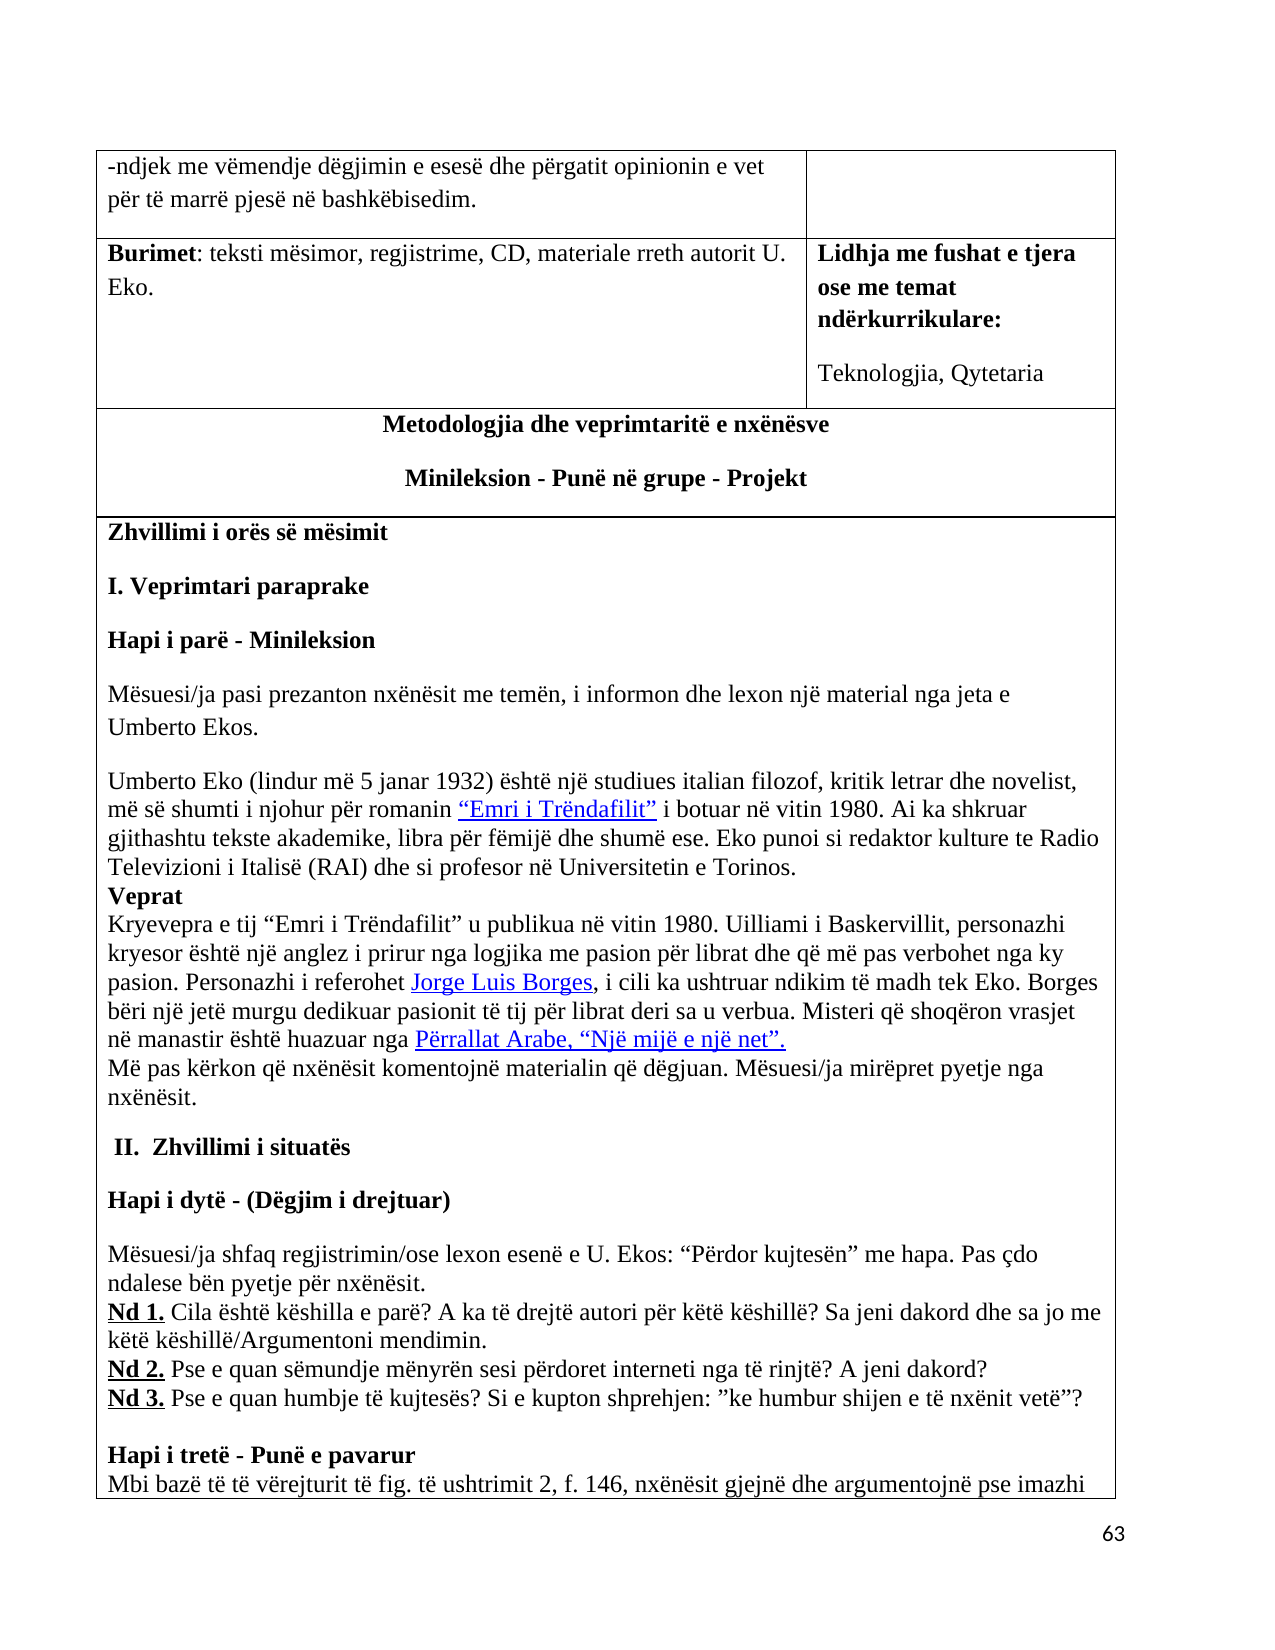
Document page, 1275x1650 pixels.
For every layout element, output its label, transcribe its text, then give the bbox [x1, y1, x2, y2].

table_cell Lidhja me fushat e tjera ose me temat ndërkurrikulare: Teknologjia, Qytetaria [807, 239, 1115, 408]
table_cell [97, 151, 806, 237]
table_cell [97, 518, 1115, 1498]
table_cell Metodologjia dhe veprimtaritë e nxënësve Minileksion - Punë në grupe - Projekt [97, 409, 1115, 516]
table_cell Burimet: teksti mësimor, regjistrime, CD, materiale rreth autorit U. Eko. [97, 239, 806, 408]
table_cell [807, 151, 1115, 237]
